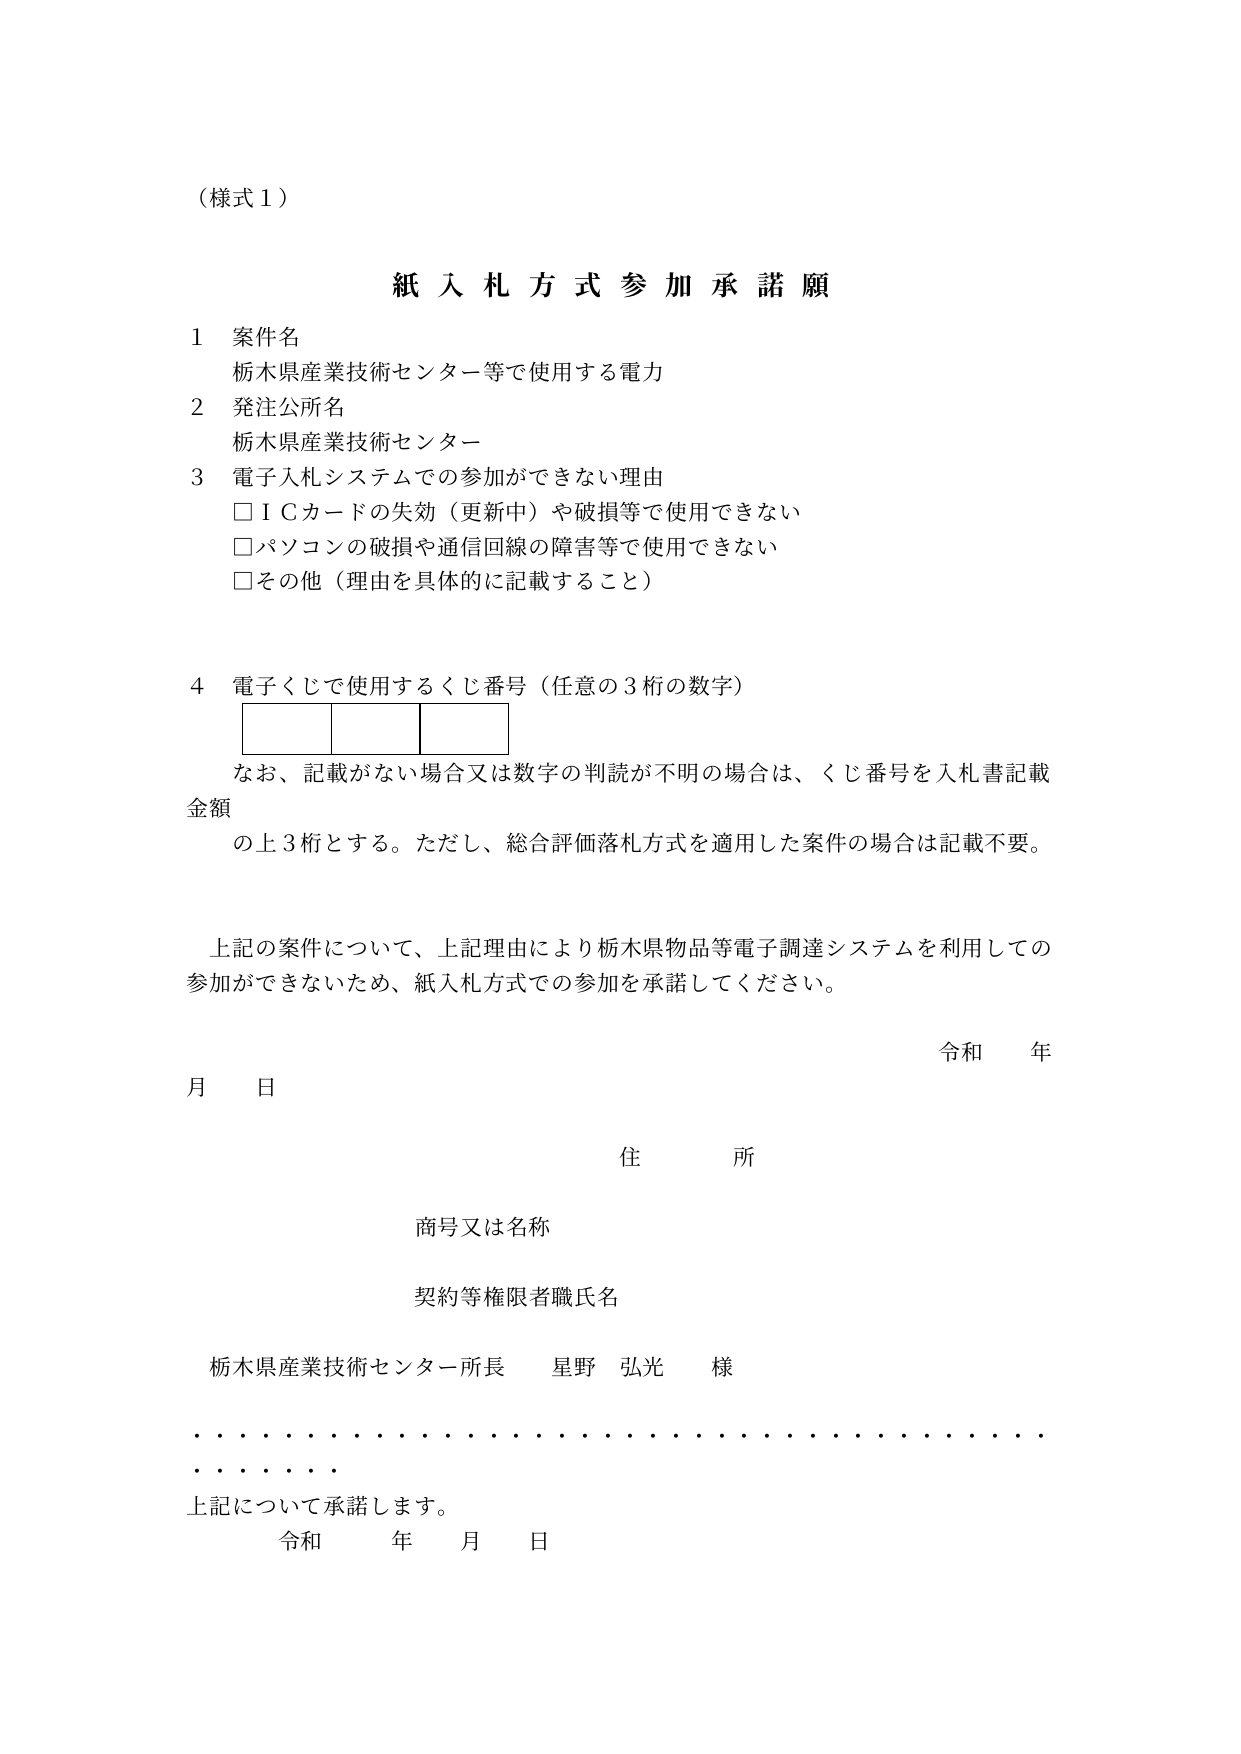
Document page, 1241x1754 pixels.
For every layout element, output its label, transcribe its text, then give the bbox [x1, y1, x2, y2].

text ４ 電子くじで使用するくじ番号（任意の３桁の数字） [187, 668, 1053, 702]
text 栃木県産業技術センター [187, 423, 1053, 458]
table_header [332, 704, 419, 754]
text 契約等権限者職氏名 [187, 1278, 1053, 1313]
text （様式１） [187, 179, 1053, 214]
text □その他（理由を具体的に記載すること） [187, 563, 1053, 598]
text 紙入札方式参加承諾願 [187, 249, 1053, 319]
text □パソコンの破損や通信回線の障害等で使用できない [187, 528, 1053, 563]
text 住 所 [187, 1139, 1053, 1173]
text ・・・・・・・・・・・・・・・・・・・・・・・・・・・・・・・・・・・・・・・・・・・・・ [187, 1418, 1053, 1488]
text ２ 発注公所名 [187, 388, 1053, 423]
text 栃木県産業技術センター等で使用する電力 [187, 353, 1053, 388]
text □ＩＣカードの失効（更新中）や破損等で使用できない [187, 493, 1053, 528]
text 栃木県産業技術センター所長 星野 弘光 様 [187, 1348, 1053, 1383]
text １ 案件名 [187, 319, 1053, 353]
text 商号又は名称 [187, 1208, 1053, 1243]
text 上記の案件について、上記理由により栃木県物品等電子調達システムを利用しての参加ができないため、紙入札方式での参加を承諾してください。 [187, 929, 1053, 999]
table_header [421, 704, 508, 754]
text の上３桁とする。ただし、総合評価落札方式を適用した案件の場合は記載不要。 [187, 824, 1053, 859]
text 令和 年 月 日 [187, 1034, 1053, 1104]
table_header [243, 704, 331, 754]
text なお、記載がない場合又は数字の判読が不明の場合は、くじ番号を入札書記載金額 [187, 755, 1053, 824]
text 上記について承諾します。 [187, 1488, 1053, 1522]
text 令和 年 月 日 [187, 1522, 1053, 1557]
text ３ 電子入札システムでの参加ができない理由 [187, 458, 1053, 493]
